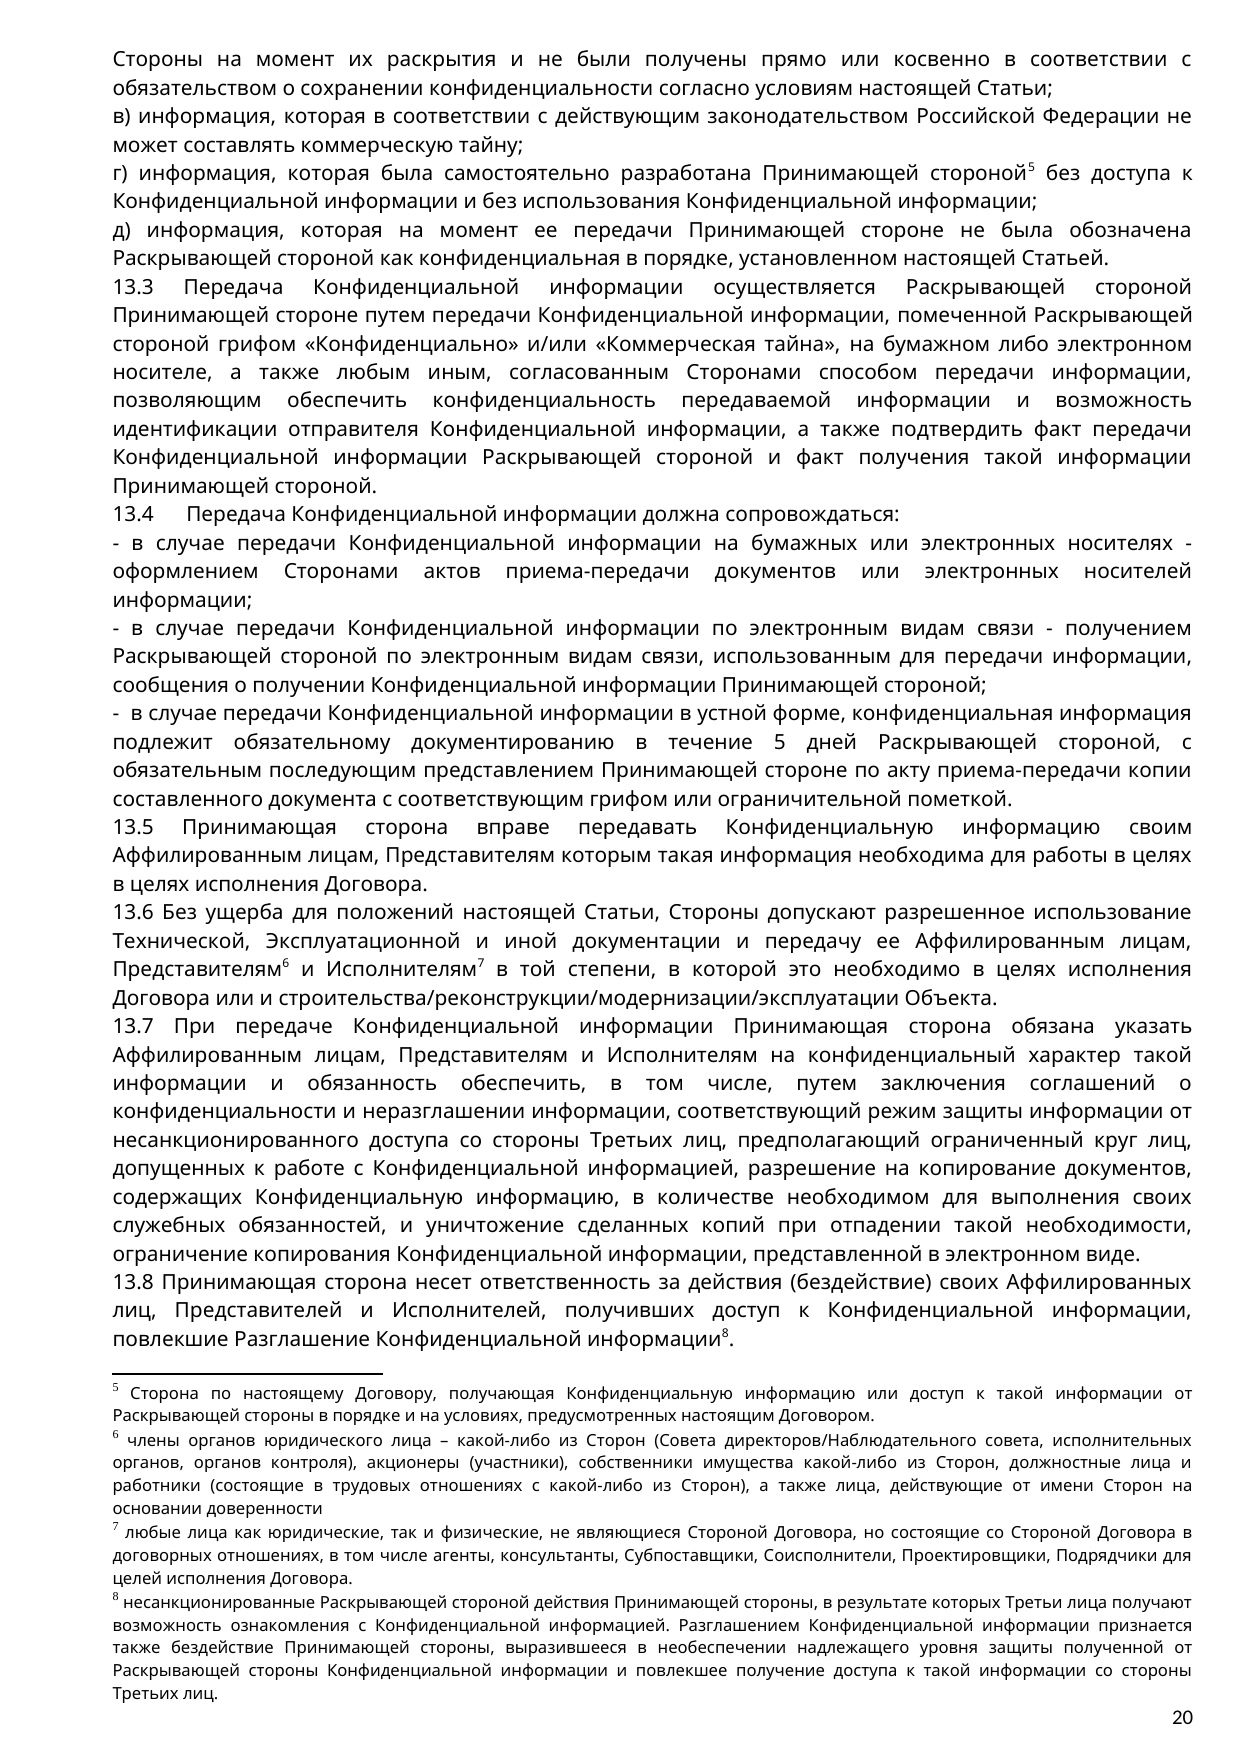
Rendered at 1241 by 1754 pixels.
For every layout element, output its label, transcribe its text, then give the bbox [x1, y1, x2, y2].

text - в случае передачи Конфиденциальной информации в устной форме, конфиденциальная информация подлежит обязательному документированию в течение 5 дней Раскрывающей стороной, с обязательным последующим представлением Принимающей стороне по акту приема-передачи копии составленного документа с соответствующим грифом или ограничительной пометкой. [112, 698, 1193, 812]
list Передача Конфиденциальной информации должна сопровождаться: [112, 499, 1193, 528]
text 13.8 Принимающая сторона несет ответственность за действия (бездействие) своих Аффилированных лиц, Представителей и Исполнителей, получивших доступ к Конфиденциальной информации, повлекшие Разглашение Конфиденциальной информации. [112, 1267, 1193, 1352]
text 13.7 При передаче Конфиденциальной информации Принимающая сторона обязана указать Аффилированным лицам, Представителям и Исполнителям на конфиденциальный характер такой информации и обязанность обеспечить, в том числе, путем заключения соглашений о конфиденциальности и неразглашении информации, соответствующий режим защиты информации от несанкционированного доступа со стороны Третьих лиц, предполагающий ограниченный круг лиц, допущенных к работе с Конфиденциальной информацией, разрешение на копирование документов, содержащих Конфиденциальную информацию, в количестве необходимом для выполнения своих служебных обязанностей, и уничтожение сделанных копий при отпадении такой необходимости, ограничение копирования Конфиденциальной информации, представленной в электронном виде. [112, 1011, 1193, 1267]
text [112, 44, 1193, 101]
text - в случае передачи Конфиденциальной информации на бумажных или электронных носителях - оформлением Сторонами актов приема-передачи документов или электронных носителей информации; [112, 528, 1193, 613]
text - в случае передачи Конфиденциальной информации по электронным видам связи - получением Раскрывающей стороной по электронным видам связи, использованным для передачи информации, сообщения о получении Конфиденциальной информации Принимающей стороной; [112, 613, 1193, 698]
text в) информация, которая в соответствии с действующим законодательством Российской Федерации не может составлять коммерческую тайну; [112, 101, 1193, 158]
text д) информация, которая на момент ее передачи Принимающей стороне не была обозначена Раскрывающей стороной как конфиденциальная в порядке, установленном настоящей Статьей. [112, 215, 1193, 272]
text г) информация, которая была самостоятельно разработана Принимающей стороной без доступа к Конфиденциальной информации и без использования Конфиденциальной информации; [112, 158, 1193, 215]
text 13.6 Без ущерба для положений настоящей Статьи, Стороны допускают разрешенное использование Технической, Эксплуатационной и иной документации и передачу ее Аффилированным лицам, Представителям и Исполнителям в той степени, в которой это необходимо в целях исполнения Договора или и строительства/реконструкции/модернизации/эксплуатации Объекта. [112, 897, 1193, 1011]
list 13.3 Передача Конфиденциальной информации осуществляется Раскрывающей стороной Принимающей стороне путем передачи Конфиденциальной информации, помеченной Раскрывающей стороной грифом «Конфиденциально» и/или «Коммерческая тайна», на бумажном либо электронном носителе, а также любым иным, согласованным Сторонами способом передачи информации, позволяющим обеспечить конфиденциальность передаваемой информации и возможность идентификации отправителя Конфиденциальной информации, а также подтвердить факт передачи Конфиденциальной информации Раскрывающей стороной и факт получения такой информации Принимающей стороной. [112, 272, 1193, 499]
text 13.5 Принимающая сторона вправе передавать Конфиденциальную информацию своим Аффилированным лицам, Представителям которым такая информация необходима для работы в целях в целях исполнения Договора. [112, 812, 1193, 897]
